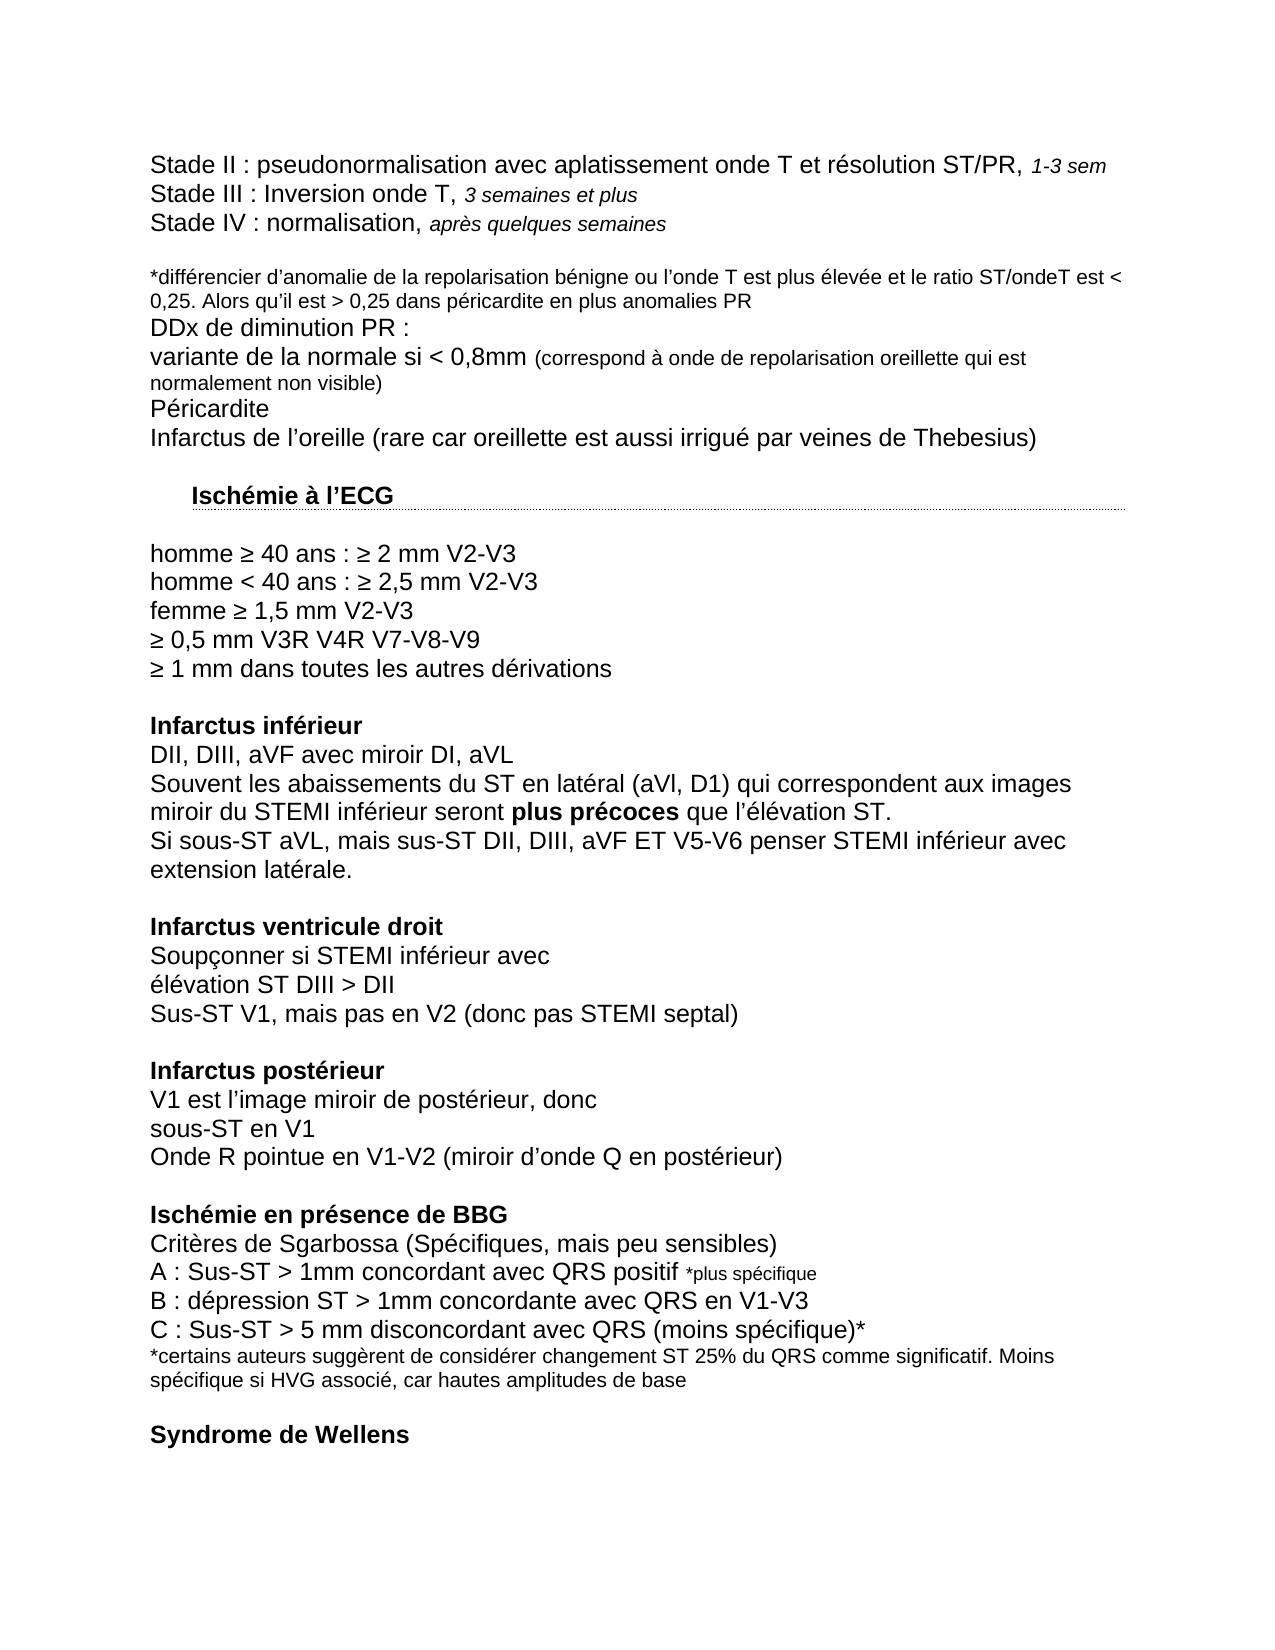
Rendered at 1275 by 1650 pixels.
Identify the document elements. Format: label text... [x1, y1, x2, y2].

text *différencier d’anomalie de la repolarisation bénigne ou l’onde T est plus élevée et le ratio ST/ondeT est < 0,25. Alors qu’il est > 0,25 dans péricardite en plus anomalies PR [150, 265, 1125, 313]
text Infarctus ventricule droit [150, 912, 1125, 941]
text femme ≥ 1,5 mm V2-V3 [150, 596, 1125, 625]
text sous-ST en V1 [150, 1114, 1125, 1142]
text C : Sus-ST > 5 mm disconcordant avec QRS (moins spécifique)* *certains auteurs suggèrent de considérer changement ST 25% du QRS comme significatif. Moins spécifique si HVG associé, car hautes amplitudes de base [150, 1315, 1125, 1392]
text Infarctus inférieur [150, 711, 1125, 740]
text V1 est l’image miroir de postérieur, donc [150, 1085, 1125, 1114]
text DII, DIII, aVF avec miroir DI, aVL [150, 740, 1125, 769]
text Ischémie à l’ECG [191, 481, 1125, 510]
text homme < 40 ans : ≥ 2,5 mm V2-V3 [150, 567, 1125, 596]
text ≥ 0,5 mm V3R V4R V7-V8-V9 [150, 625, 1125, 654]
text élévation ST DIII > DII [150, 970, 1125, 999]
text Soupçonner si STEMI inférieur avec [150, 941, 1125, 970]
text Sus-ST V1, mais pas en V2 (donc pas STEMI septal) [150, 999, 1125, 1027]
text Infarctus de l’oreille (rare car oreillette est aussi irrigué par veines de Thebesius) [150, 423, 1125, 452]
text Si sous-ST aVL, mais sus-ST DII, DIII, aVF ET V5-V6 penser STEMI inférieur avec extension latérale. [150, 826, 1125, 884]
text Stade II : pseudonormalisation avec aplatissement onde T et résolution ST/PR, 1-3 sem [150, 150, 1125, 179]
text Ischémie en présence de BBG [150, 1200, 1125, 1229]
text A : Sus-ST > 1mm concordant avec QRS positif *plus spécifique [150, 1257, 1125, 1286]
text Infarctus postérieur [150, 1056, 1125, 1085]
text Critères de Sgarbossa (Spécifiques, mais peu sensibles) [150, 1229, 1125, 1257]
text Onde R pointue en V1-V2 (miroir d’onde Q en postérieur) [150, 1142, 1125, 1171]
text Souvent les abaissements du ST en latéral (aVl, D1) qui correspondent aux images miroir du STEMI inférieur seront plus précoces que l’élévation ST. [150, 769, 1125, 826]
text Syndrome de Wellens [150, 1420, 1125, 1449]
text homme ≥ 40 ans : ≥ 2 mm V2-V3 [150, 539, 1125, 567]
text Stade III : Inversion onde T, 3 semaines et plus Stade IV : normalisation, après quelques semaines [150, 179, 1125, 236]
text Péricardite [150, 394, 1125, 423]
text B : dépression ST > 1mm concordante avec QRS en V1-V3 [150, 1286, 1125, 1315]
text variante de la normale si < 0,8mm (correspond à onde de repolarisation oreillette qui est normalement non visible) [150, 342, 1125, 394]
text DDx de diminution PR : [150, 313, 1125, 342]
text ≥ 1 mm dans toutes les autres dérivations [150, 654, 1125, 682]
